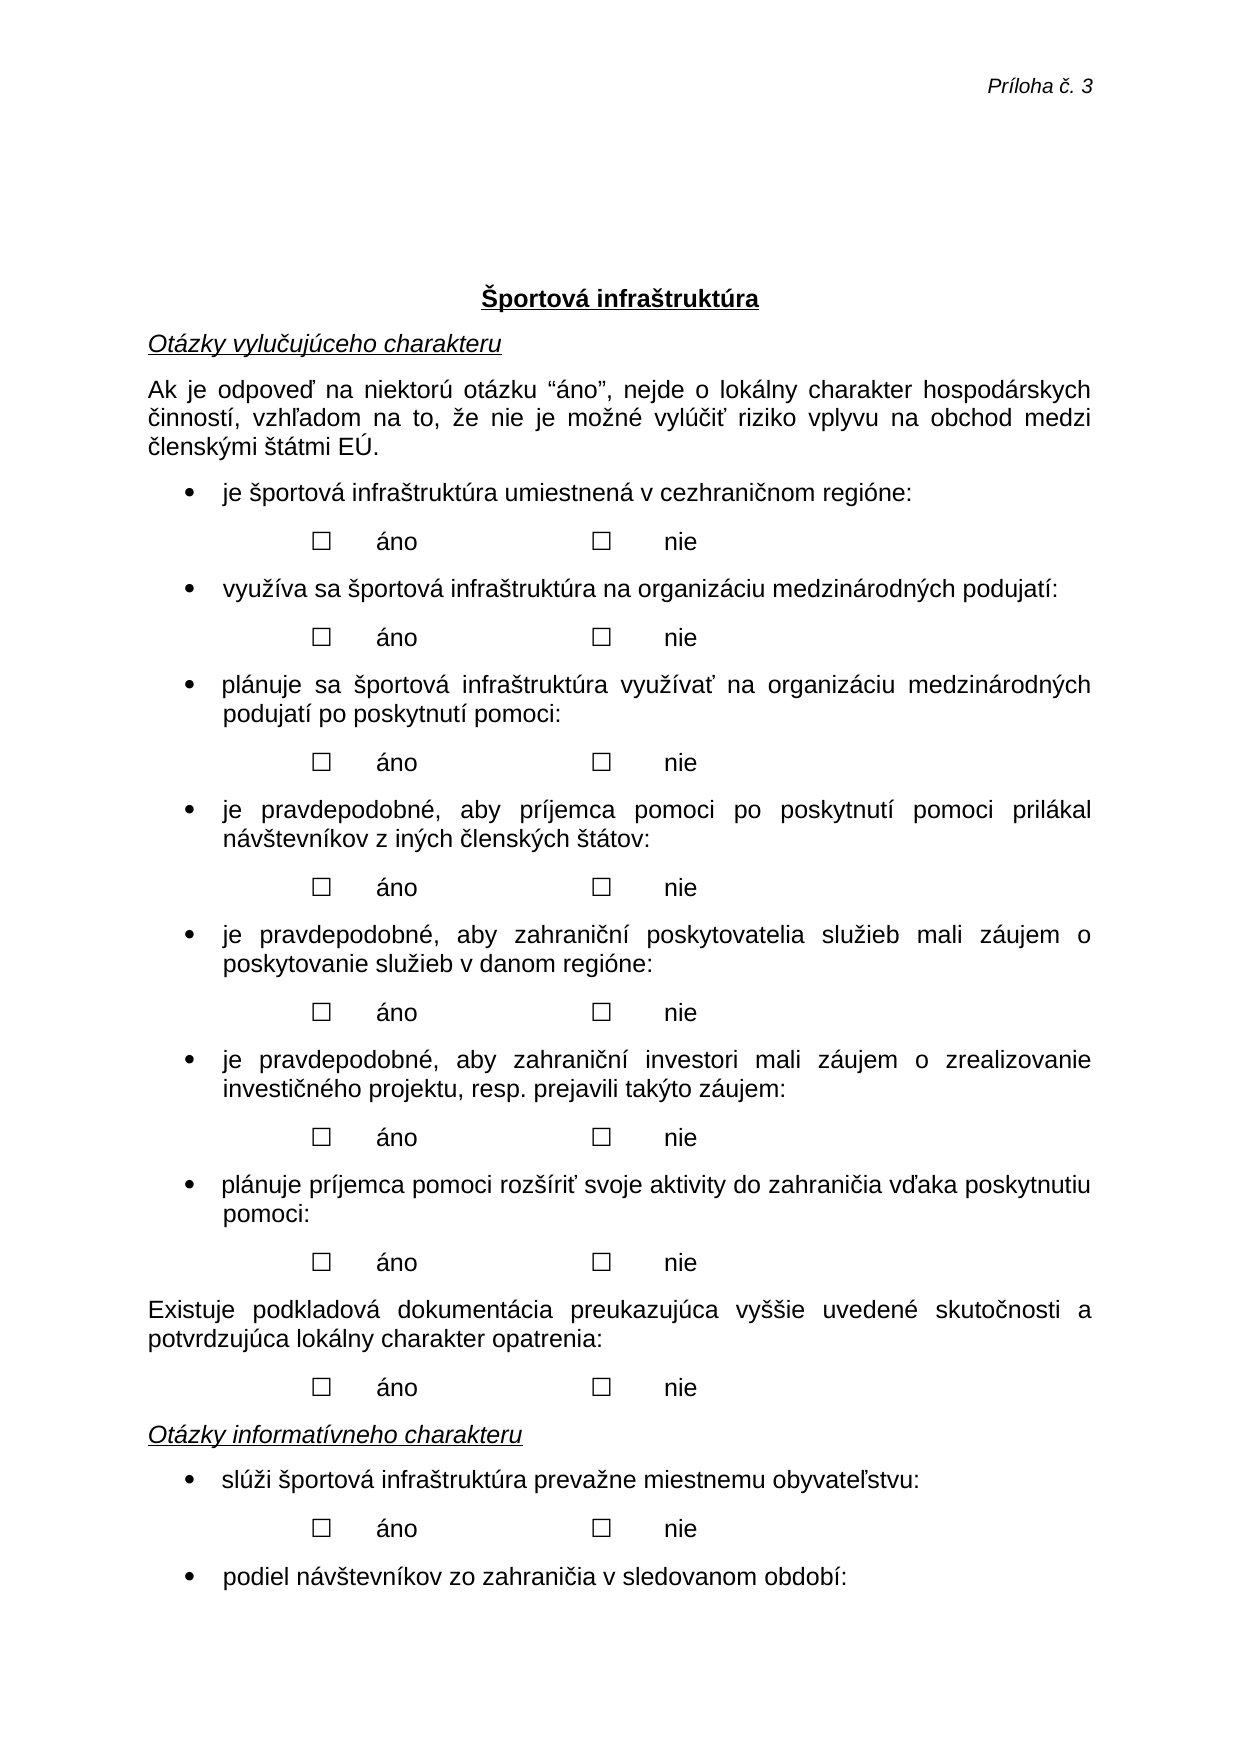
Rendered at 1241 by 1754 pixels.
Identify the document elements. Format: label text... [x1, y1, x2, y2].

list je pravdepodobné, aby zahraniční poskytovatelia služieb mali záujem o poskytovanie služieb v danom regióne: [185, 920, 1093, 978]
list slúži športová infraštruktúra prevažne miestnemu obyvateľstvu: [185, 1465, 1093, 1494]
list plánuje príjemca pomoci rozšíriť svoje aktivity do zahraničia vďaka poskytnutiu pomoci: [185, 1170, 1093, 1228]
text áno nie [221, 994, 1093, 1028]
text áno nie [221, 869, 1093, 903]
text Existuje podkladová dokumentácia preukazujúca vyššie uvedené skutočnosti a potvrdzujúca lokálny charakter opatrenia: [148, 1295, 1093, 1353]
text áno nie [221, 619, 1093, 653]
text áno nie [221, 1511, 1093, 1545]
text áno nie [221, 744, 1093, 778]
text áno nie [310, 1369, 1093, 1403]
list je pravdepodobné, aby zahraniční investori mali záujem o zrealizovanie investičného projektu, resp. prejavili takýto záujem: [185, 1045, 1093, 1103]
list je pravdepodobné, aby príjemca pomoci po poskytnutí pomoci prilákal návštevníkov z iných členských štátov: [185, 795, 1093, 853]
list plánuje sa športová infraštruktúra využívať na organizáciu medzinárodných podujatí po poskytnutí pomoci: [185, 670, 1093, 728]
list je športová infraštruktúra umiestnená v cezhraničnom regióne: [185, 478, 1093, 506]
text Otázky informatívneho charakteru [148, 1420, 1093, 1449]
text áno nie [221, 523, 1093, 557]
text Športová infraštruktúra [148, 284, 1093, 313]
text áno nie [221, 1244, 1093, 1278]
list podiel návštevníkov zo zahraničia v sledovanom období: [185, 1562, 1093, 1591]
text Otázky vylučujúceho charakteru [148, 329, 1093, 358]
list využíva sa športová infraštruktúra na organizáciu medzinárodných podujatí: [185, 574, 1093, 603]
text Ak je odpoveď na niektorú otázku “áno”, nejde o lokálny charakter hospodárskych činností, vzhľadom na to, že nie je možné vylúčiť riziko vplyvu na obchod medzi členskými štátmi EÚ. [148, 375, 1093, 461]
text áno nie [221, 1119, 1093, 1153]
